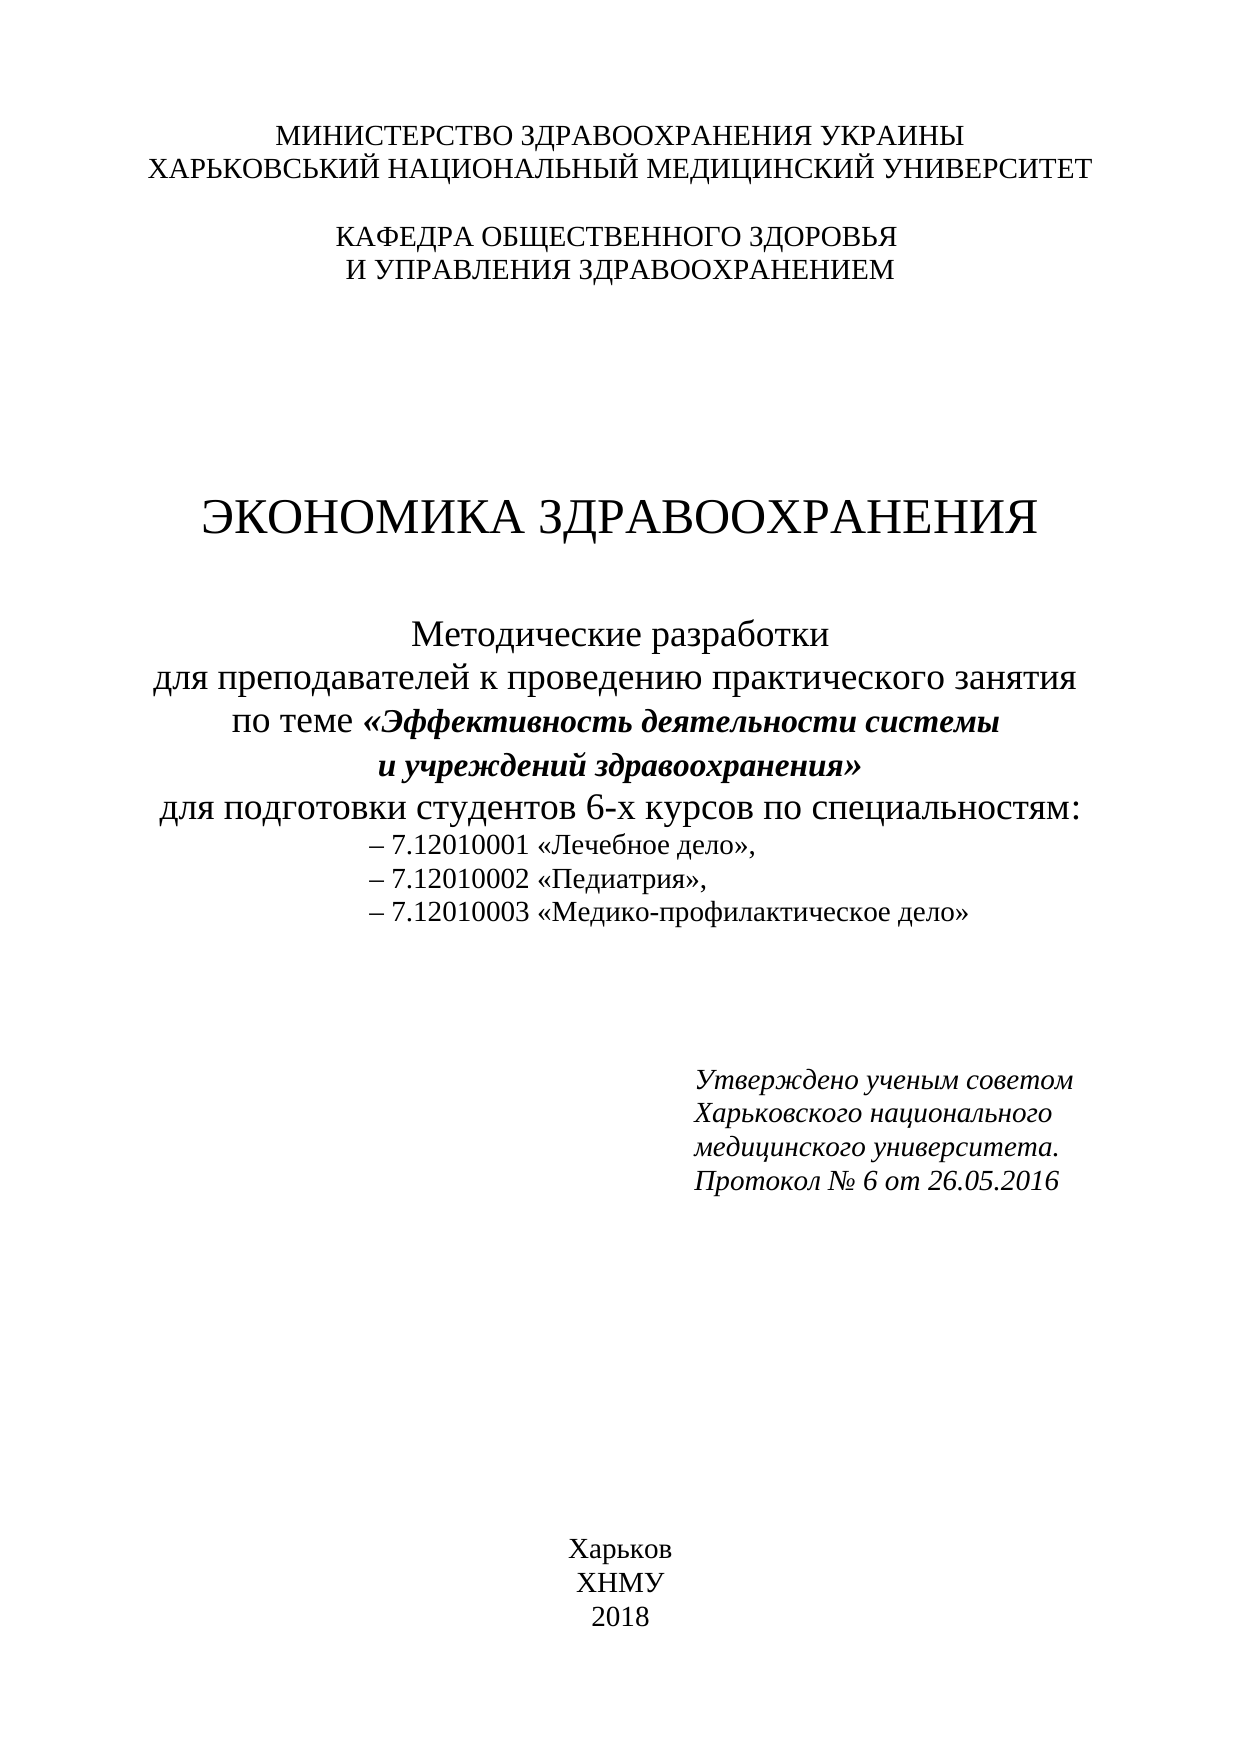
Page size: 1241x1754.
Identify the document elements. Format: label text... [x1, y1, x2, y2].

text Протокол № 6 от 26.05.2016 [694, 1163, 1122, 1196]
text Методические разработки [118, 612, 1122, 655]
text КАФЕДРА общественного ЗДОРОВьЯ и УПРАВЛеНиЯ здравоохранением [118, 219, 1122, 286]
text Утверждено ученым советом Харьковского национального медицинского университета. [694, 1062, 1122, 1163]
text 2018 [118, 1599, 1122, 1632]
text Харьков [118, 1532, 1122, 1565]
title эКОНОМиКА здравоохранения [118, 487, 1122, 544]
text ХАРьКоВСЬКИЙ НАЦиОНАЛЬНыЙ МЕДИцинскИЙ УНиВЕРСИТЕТ [118, 152, 1122, 185]
text для преподавателей к проведению практического занятия по теме «Эффективность деятельности системы и учреждений здравоохранения» [118, 655, 1122, 784]
text – 7.12010003 «Медико-профилактическое дело» [118, 894, 1122, 928]
text – 7.12010002 «Педиатрия», [118, 861, 1122, 894]
text ХНМУ [118, 1565, 1122, 1599]
text МиНиСТЕРСТВО здравоохранения УКРАиНы [118, 118, 1122, 152]
text – 7.12010001 «Лечебное дело», [118, 827, 1122, 861]
text для подготовки студентов 6-х курсов по специальностям: [118, 784, 1122, 827]
